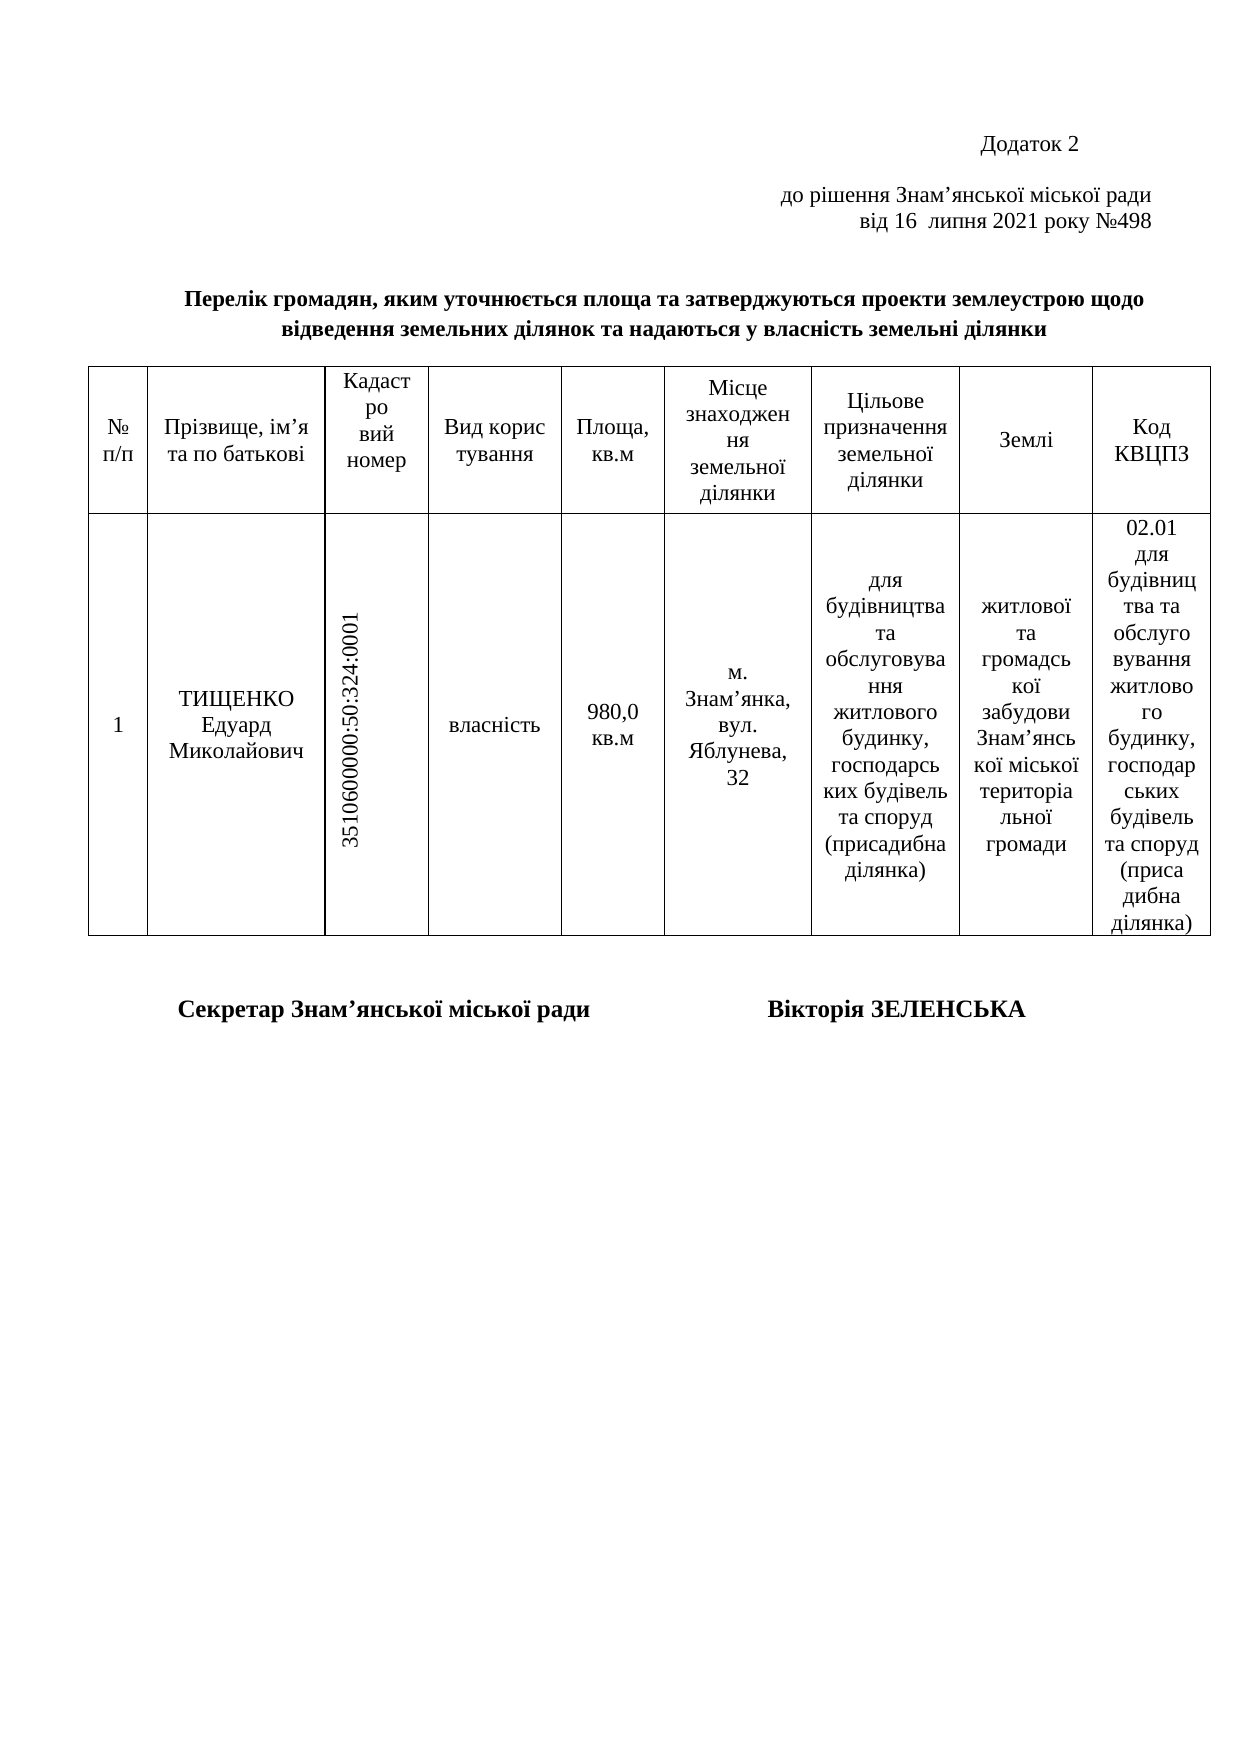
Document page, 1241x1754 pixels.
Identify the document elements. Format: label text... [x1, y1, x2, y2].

table_header Землі [960, 367, 1092, 512]
table_header Площа, кв.м [562, 367, 664, 512]
table_header Прізвище, ім’я та по батькові [148, 367, 324, 512]
table_cell м. Знам’янка, вул. Яблунева, 32 [665, 514, 811, 935]
table_header Кадаст ро вий номер [326, 367, 428, 512]
table_cell для будівництва та обслуговування житлового будинку, господарсь ких будівель та споруд (присадибна ділянка) [812, 514, 959, 935]
text від 16 липня 2021 року №498 [815, 207, 1152, 233]
table_cell 1 [89, 514, 147, 935]
table_header Місце знаходжен ня земельної ділянки [665, 367, 811, 512]
table_header Цільове призначення земельної ділянки [812, 367, 959, 512]
table_header № п/п [89, 367, 147, 512]
table_cell 980,0 кв.м [562, 514, 664, 935]
table_cell власність [429, 514, 561, 935]
table_cell 02.01 для будівництва та обслуго вування житлово го будинку, господарських будівель та споруд (приса дибна ділянка) [1093, 514, 1210, 935]
table_cell житлової та громадсь кої забудови Знам’янсь кої міської територіа льної громади [960, 514, 1092, 935]
text Секретар Знам’янської міської ради Вікторія ЗЕЛЕНСЬКА [177, 994, 1152, 1022]
text Додаток 2 [177, 130, 1152, 156]
text до рішення Знам’янської міської ради [177, 181, 1152, 207]
text Перелік громадян, яким уточнюється площа та затверджуються проекти землеустрою щодо відведення земельних ділянок та надаються у власність земельні ділянки [177, 284, 1152, 341]
table_cell 3510600000:50:324:0001 [326, 514, 428, 935]
table_header Вид корис тування [429, 367, 561, 512]
table_header Код КВЦПЗ [1093, 367, 1210, 512]
table_cell ТИЩЕНКО Едуард Миколайович [148, 514, 324, 935]
